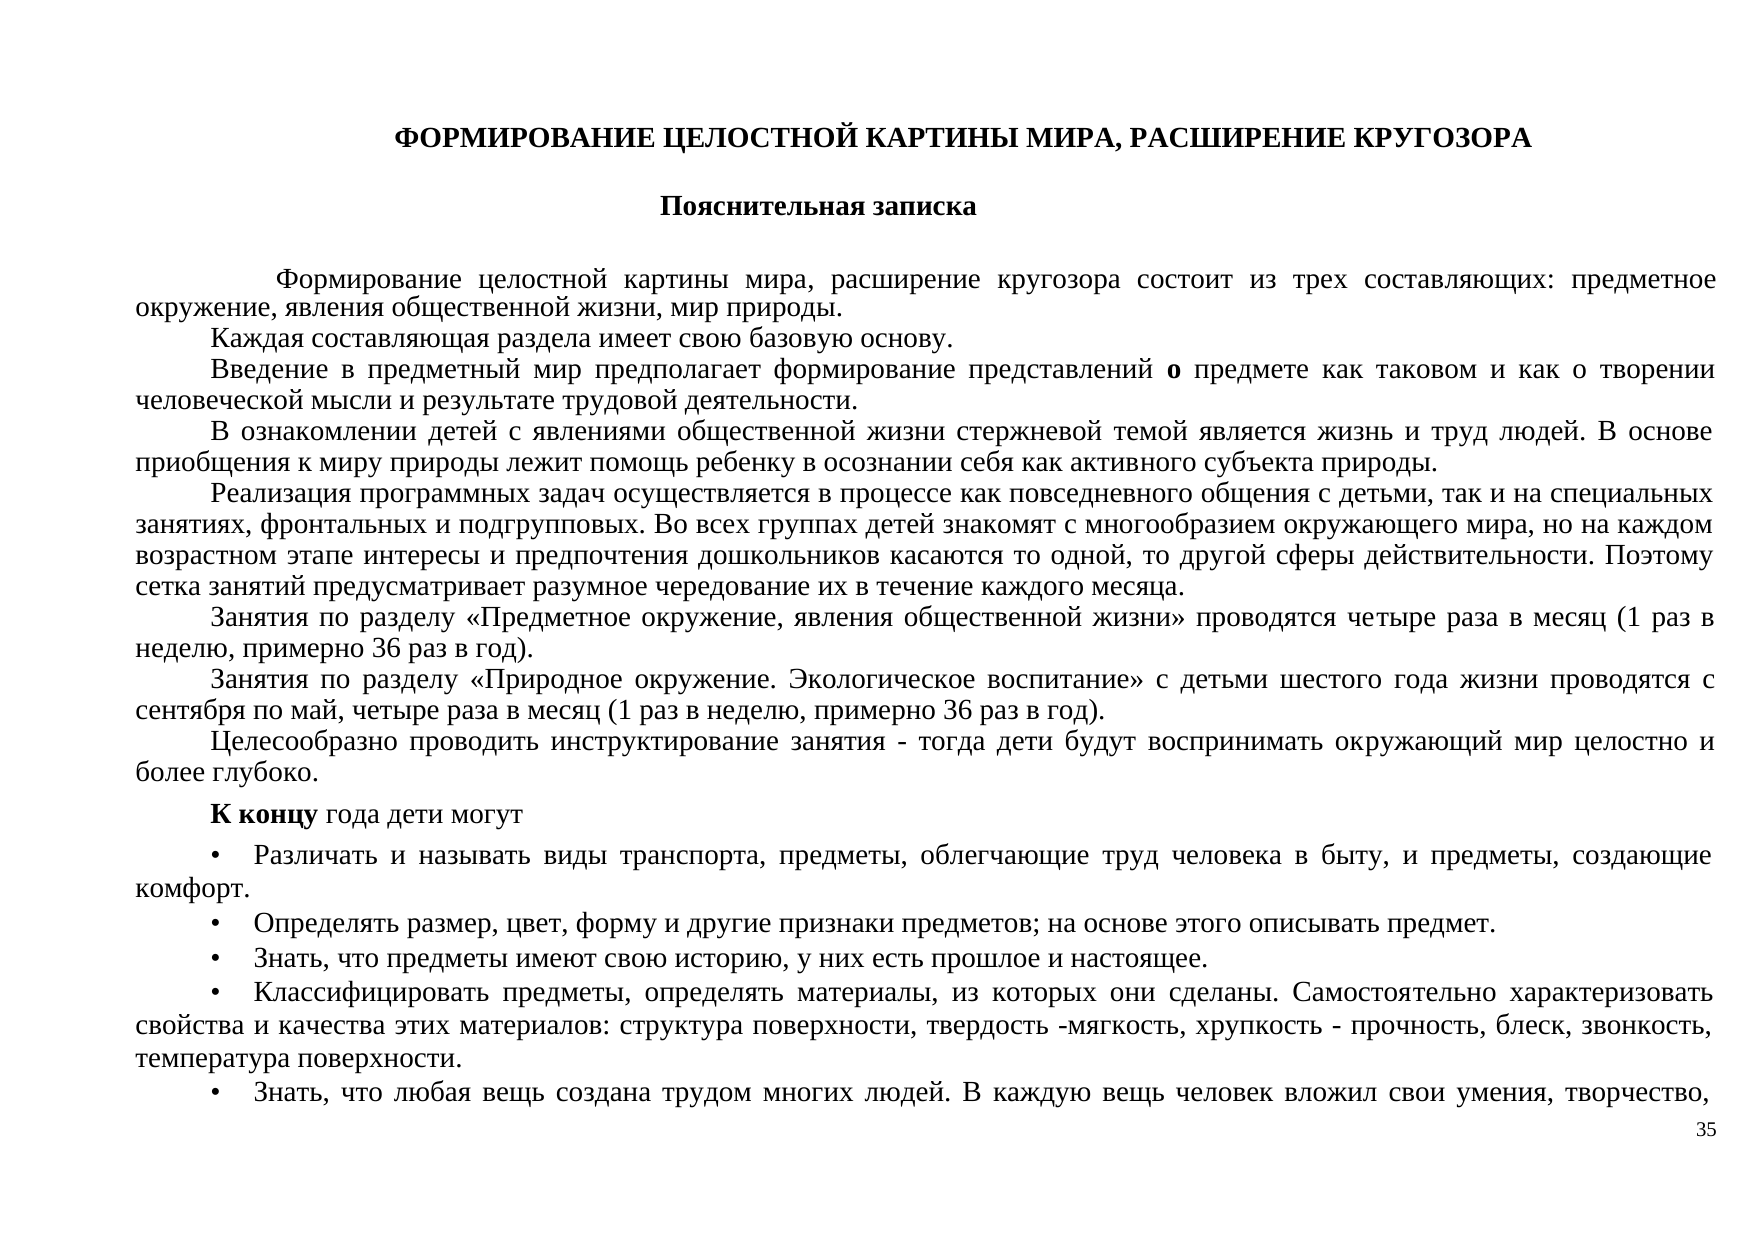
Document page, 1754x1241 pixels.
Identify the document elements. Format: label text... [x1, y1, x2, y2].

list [135, 1075, 1712, 1108]
text Формирование целостной картины мира, расширение кругозора состоит из трех составляющих: предметное окружение, явления общественной жизни, мир природы. [135, 265, 1716, 322]
text Целесообразно проводить инструктирование занятия - тогда дети будут воспринимать окружающий мир целостно и более глубоко. [135, 726, 1715, 788]
text ФОРМИРОВАНИЕ ЦЕЛОСТНОЙ КАРТИНЫ МИРА, РАСШИРЕНИЕ КРУГОЗОРА [135, 124, 1716, 153]
list Знать, что предметы имеют свою историю, у них есть прошлое и настоящее. [135, 940, 1716, 974]
text К концу года дети могут [135, 797, 1716, 830]
text Реализация программных задач осуществляется в процессе как повседневного общения с детьми, так и на специальных занятиях, фронтальных и подгрупповых. Во всех группах детей знакомят с многообразием окружающего мира, но на каждом возрастном этапе интересы и предпочтения дошкольников касаются то одной, то другой сферы действительности. Поэтому сетка занятий предусматривает разумное чередование их в течение каждого месяца. [135, 478, 1715, 602]
list Классифицировать предметы, определять материалы, из которых они сделаны. Самостоятельно характеризовать свойства и качества этих материалов: структура поверхности, твердость -мягкость, хрупкость - прочность, блеск, звонкость, температура поверхности. [135, 975, 1713, 1074]
text Занятия по разделу «Предметное окружение, явления общественной жизни» проводятся четыре раза в месяц (1 раз в неделю, примерно 36 раз в год). [135, 602, 1715, 664]
text В ознакомлении детей с явлениями общественной жизни стержневой темой является жизнь и труд людей. В основе приобщения к миру природы лежит помощь ребенку в осознании себя как активного субъекта природы. [135, 416, 1715, 478]
text Занятия по разделу «Природное окружение. Экологическое воспитание» с детьми шестого года жизни проводятся с сентября по май, четыре раза в месяц (1 раз в неделю, примерно 36 раз в год). [135, 664, 1716, 726]
list Различать и называть виды транспорта, предметы, облегчающие труд человека в быту, и предметы, создающие комфорт. [135, 838, 1713, 905]
text Каждая составляющая раздела имеет свою базовую основу. [135, 322, 1716, 353]
text Пояснительная записка [135, 181, 1426, 223]
text Введение в предметный мир предполагает формирование представлений о предмете как таковом и как о творении человеческой мысли и результате трудовой деятельности. [135, 353, 1715, 416]
list Определять размер, цвет, форму и другие признаки предметов; на основе этого описывать предмет. [135, 906, 1713, 939]
